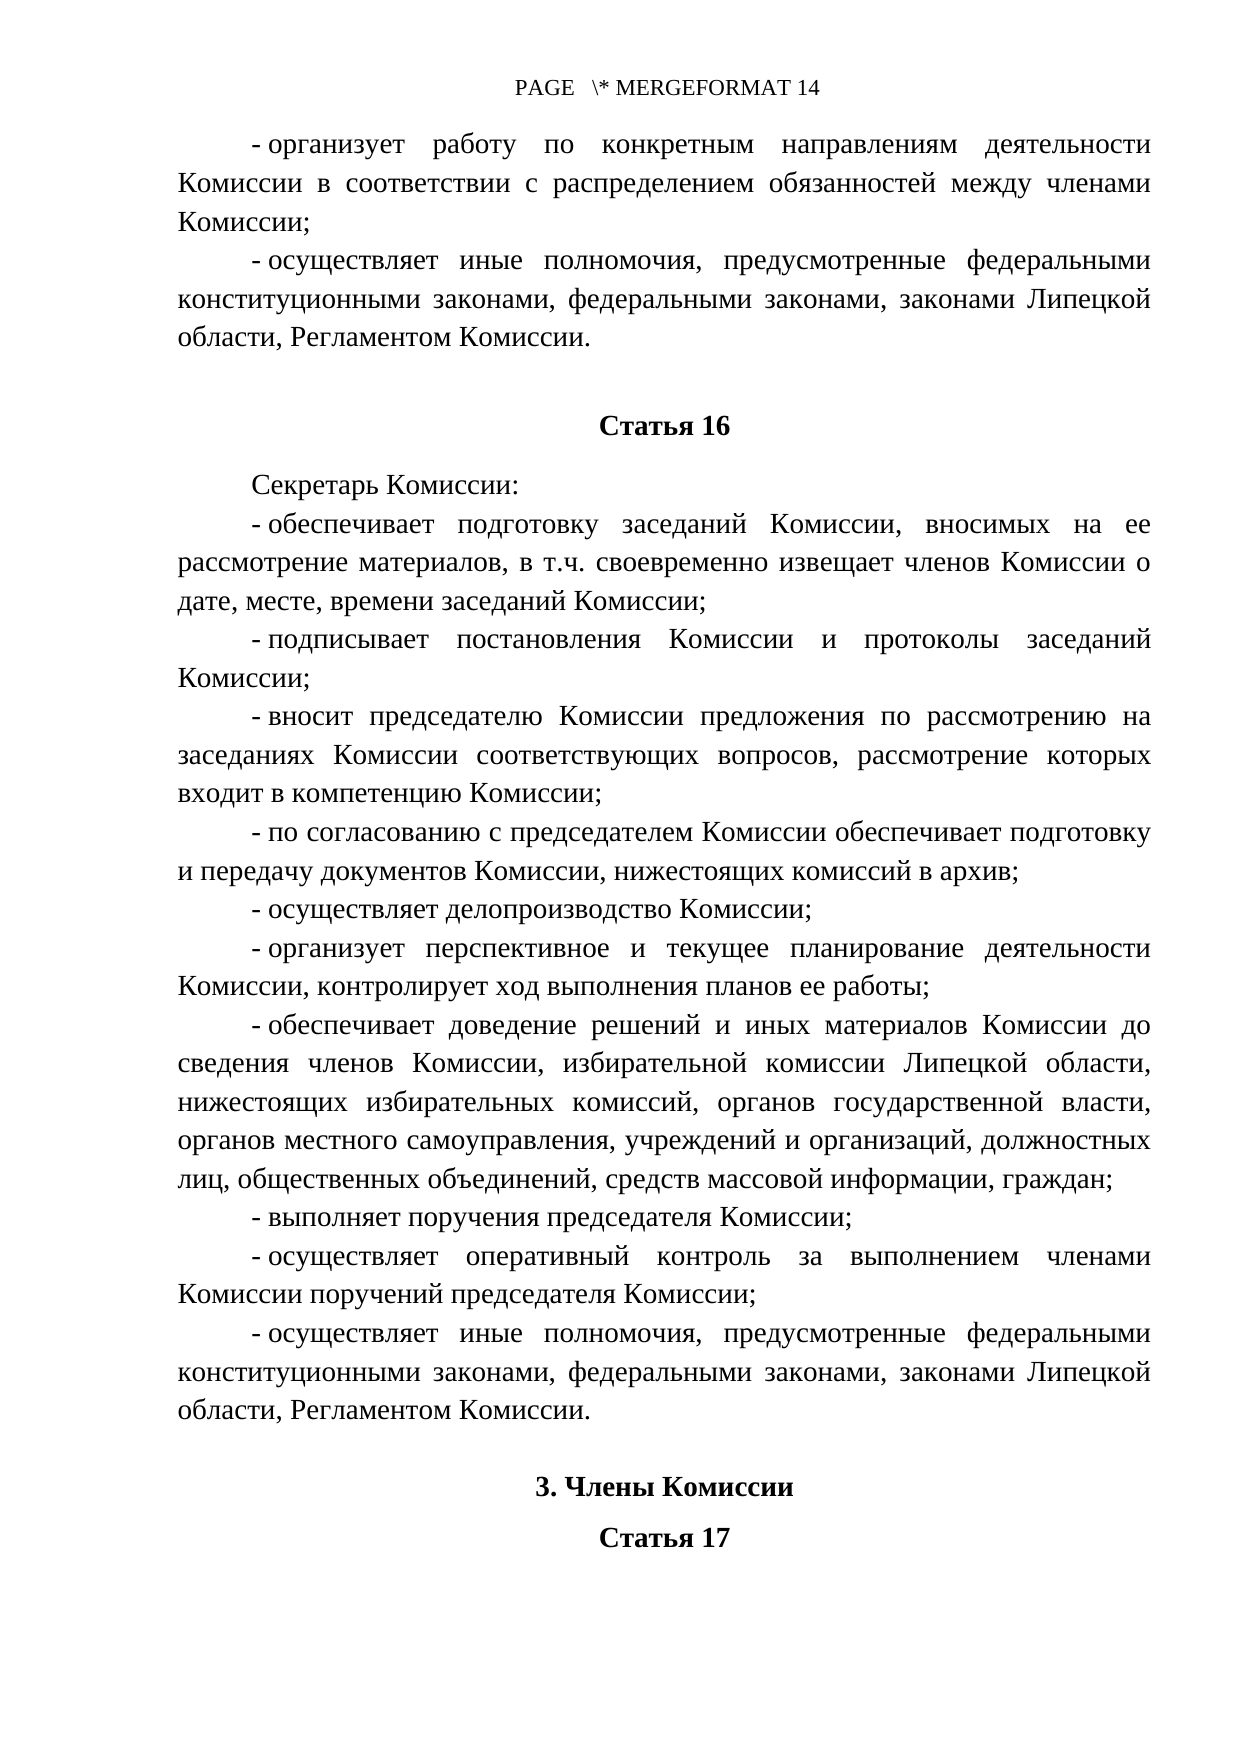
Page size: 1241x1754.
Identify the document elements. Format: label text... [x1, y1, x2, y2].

text Статья 17 [177, 1520, 1152, 1554]
text - обеспечивает доведение решений и иных материалов Комиссии до сведения членов Комиссии, избирательной комиссии Липецкой области, нижестоящих избирательных комиссий, органов государственной власти, органов местного самоуправления, учреждений и организаций, должностных лиц, общественных объединений, средств массовой информации, граждан; [177, 1007, 1152, 1194]
text - вносит председателю Комиссии предложения по рассмотрению на заседаниях Комиссии соответствующих вопросов, рассмотрение которых входит в компетенцию Комиссии; [177, 698, 1152, 809]
text - выполняет поручения председателя Комиссии; [177, 1199, 1152, 1233]
text Статья 16 [177, 408, 1152, 441]
text - осуществляет оперативный контроль за выполнением членами Комиссии поручений председателя Комиссии; [177, 1238, 1152, 1310]
text - по согласованию с председателем Комиссии обеспечивает подготовку и передачу документов Комиссии, нижестоящих комиссий в архив; [177, 814, 1152, 886]
text - обеспечивает подготовку заседаний Комиссии, вносимых на ее рассмотрение материалов, в т.ч. своевременно извещает членов Комиссии о дате, месте, времени заседаний Комиссии; [177, 506, 1152, 616]
text - осуществляет делопроизводство Комиссии; [177, 891, 1152, 925]
text - организует работу по конкретным направлениям деятельности Комиссии в соответствии с распределением обязанностей между членами Комиссии; [177, 127, 1152, 237]
text - подписывает постановления Комиссии и протоколы заседаний Комиссии; [177, 621, 1152, 693]
text Секретарь Комиссии: [177, 467, 1152, 501]
text 3. Члены Комиссии [177, 1469, 1152, 1503]
text - организует перспективное и текущее планирование деятельности Комиссии, контролирует ход выполнения планов ее работы; [177, 930, 1152, 1002]
